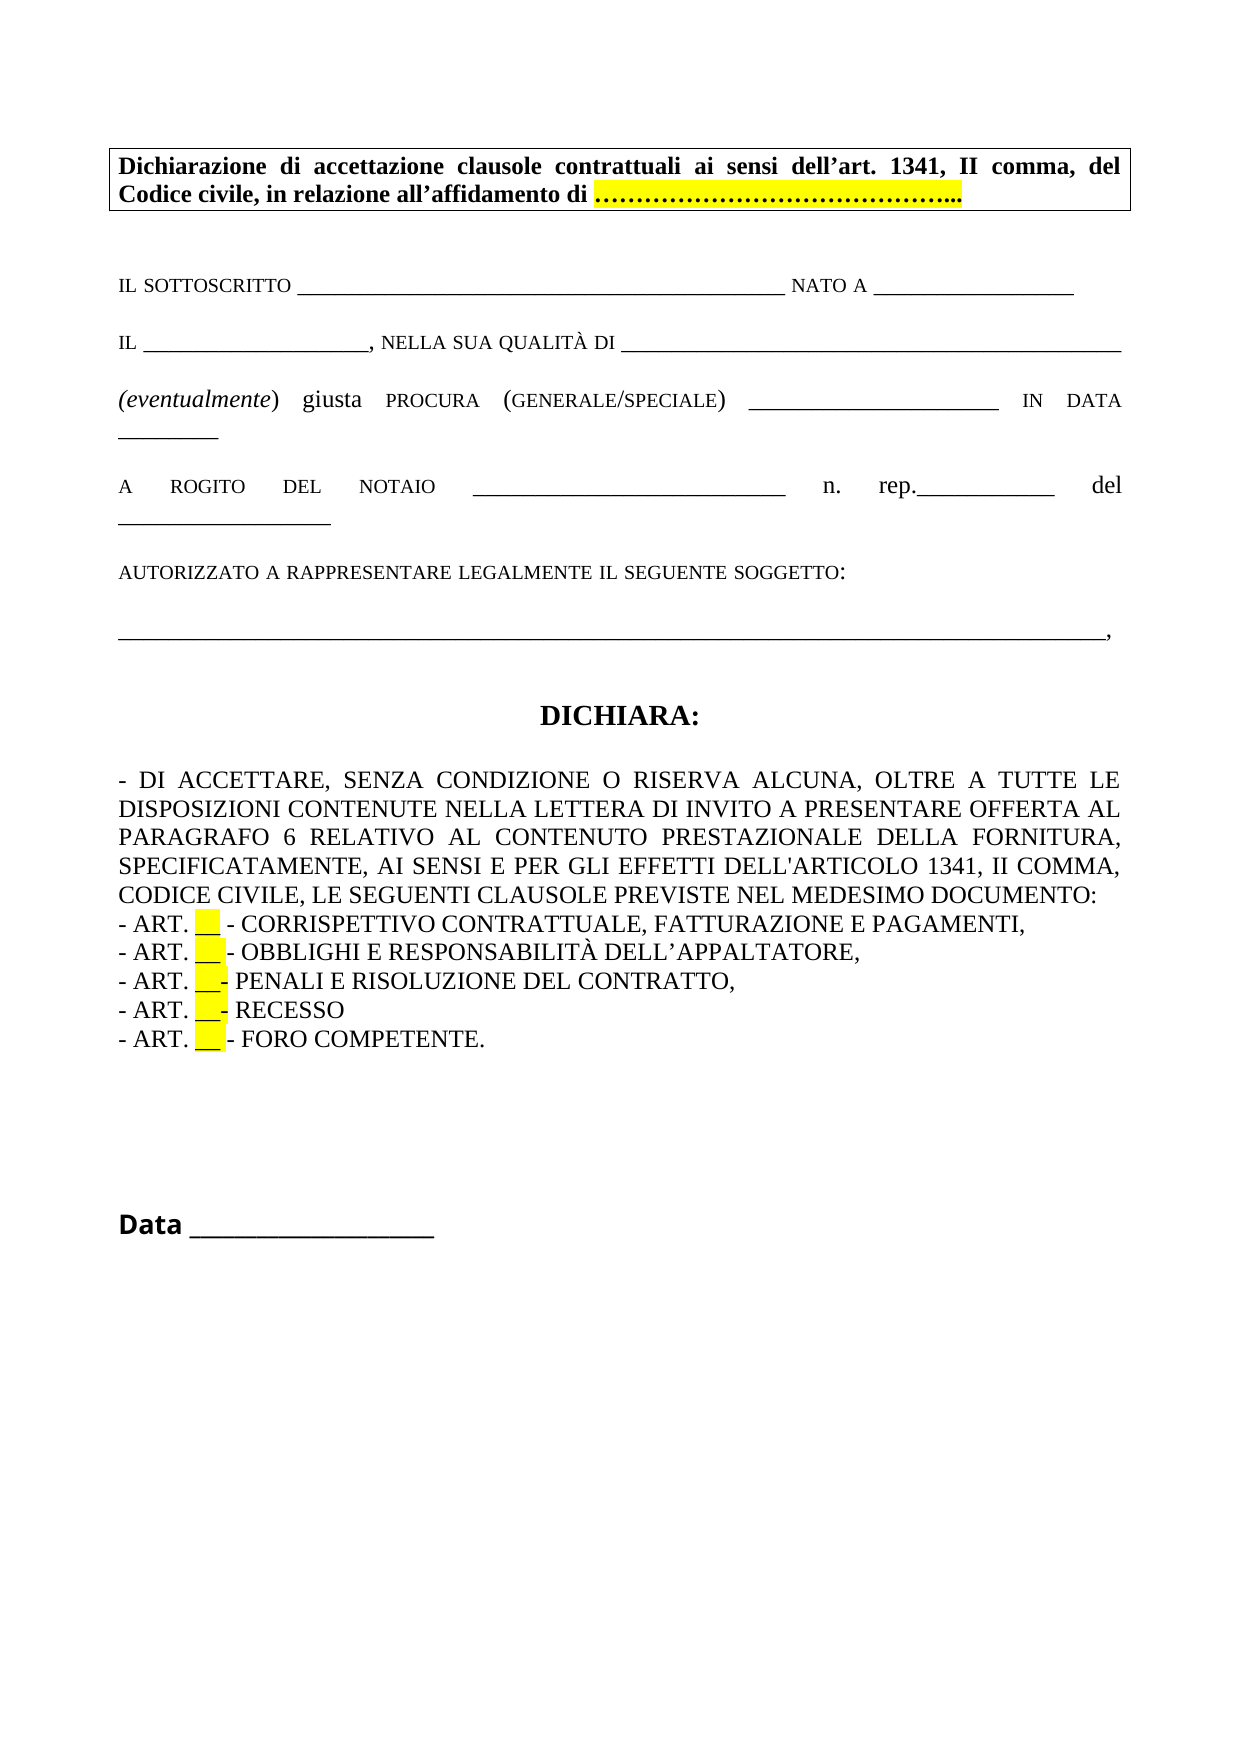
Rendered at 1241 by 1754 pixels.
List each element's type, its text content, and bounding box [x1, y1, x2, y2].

text - art. __ - Foro competente. [118, 1024, 195, 1052]
text Dichiarazione di accettazione clausole contrattuali ai sensi dell’art. 1341, II comma, del Codice civile, in relazione all’affidamento di ……………………………………... [110, 149, 1130, 210]
text - art. __ - Foro competente. [226, 1024, 1122, 1052]
text _______________________________________________________________________________, [118, 614, 1122, 643]
text a rogito del notaio _________________________ n. rep.___________ del _________________ [118, 470, 1122, 528]
text il __________________, nella sua qualità di ________________________________________ [118, 326, 1122, 355]
text - art. __- Penali e risoluzione del contratto, [228, 966, 1122, 995]
text DICHIARA: [118, 698, 1122, 731]
text - di accettare, senza condizione o riserva alcuna, oltre a tutte le disposizioni contenute nella lettera di invito a presentare offerta al paragrafo 6 RELATIVO AL CONTENUTO PRESTAZIONALE DELLA fornitura, specificatamente, ai sensi e per gli effetti dell'articolo 1341, II comma, Codice Civile, le seguenti clausole previste NEL medesimo DOCUMENTO: [118, 765, 1122, 909]
text - art. __- Recesso [118, 995, 195, 1024]
text (eventualmente) giusta procura (generale/speciale) ____________________ in data ________ [118, 384, 1122, 441]
text - art. __- Recesso [228, 995, 1122, 1024]
text il sottoscritto _______________________________________ nato a ________________ [118, 269, 1122, 298]
text - ART. __ - Corrispettivo contrattuale, fatturazione e pagamenti, [220, 909, 1122, 937]
text Data ______________________ [118, 1206, 1122, 1243]
text - art. __ - Obblighi e responsabilità dell’appaltatore, [118, 937, 1122, 966]
text autorizzato a rappresentare legalmente il seguente soggetto: [118, 556, 1122, 585]
